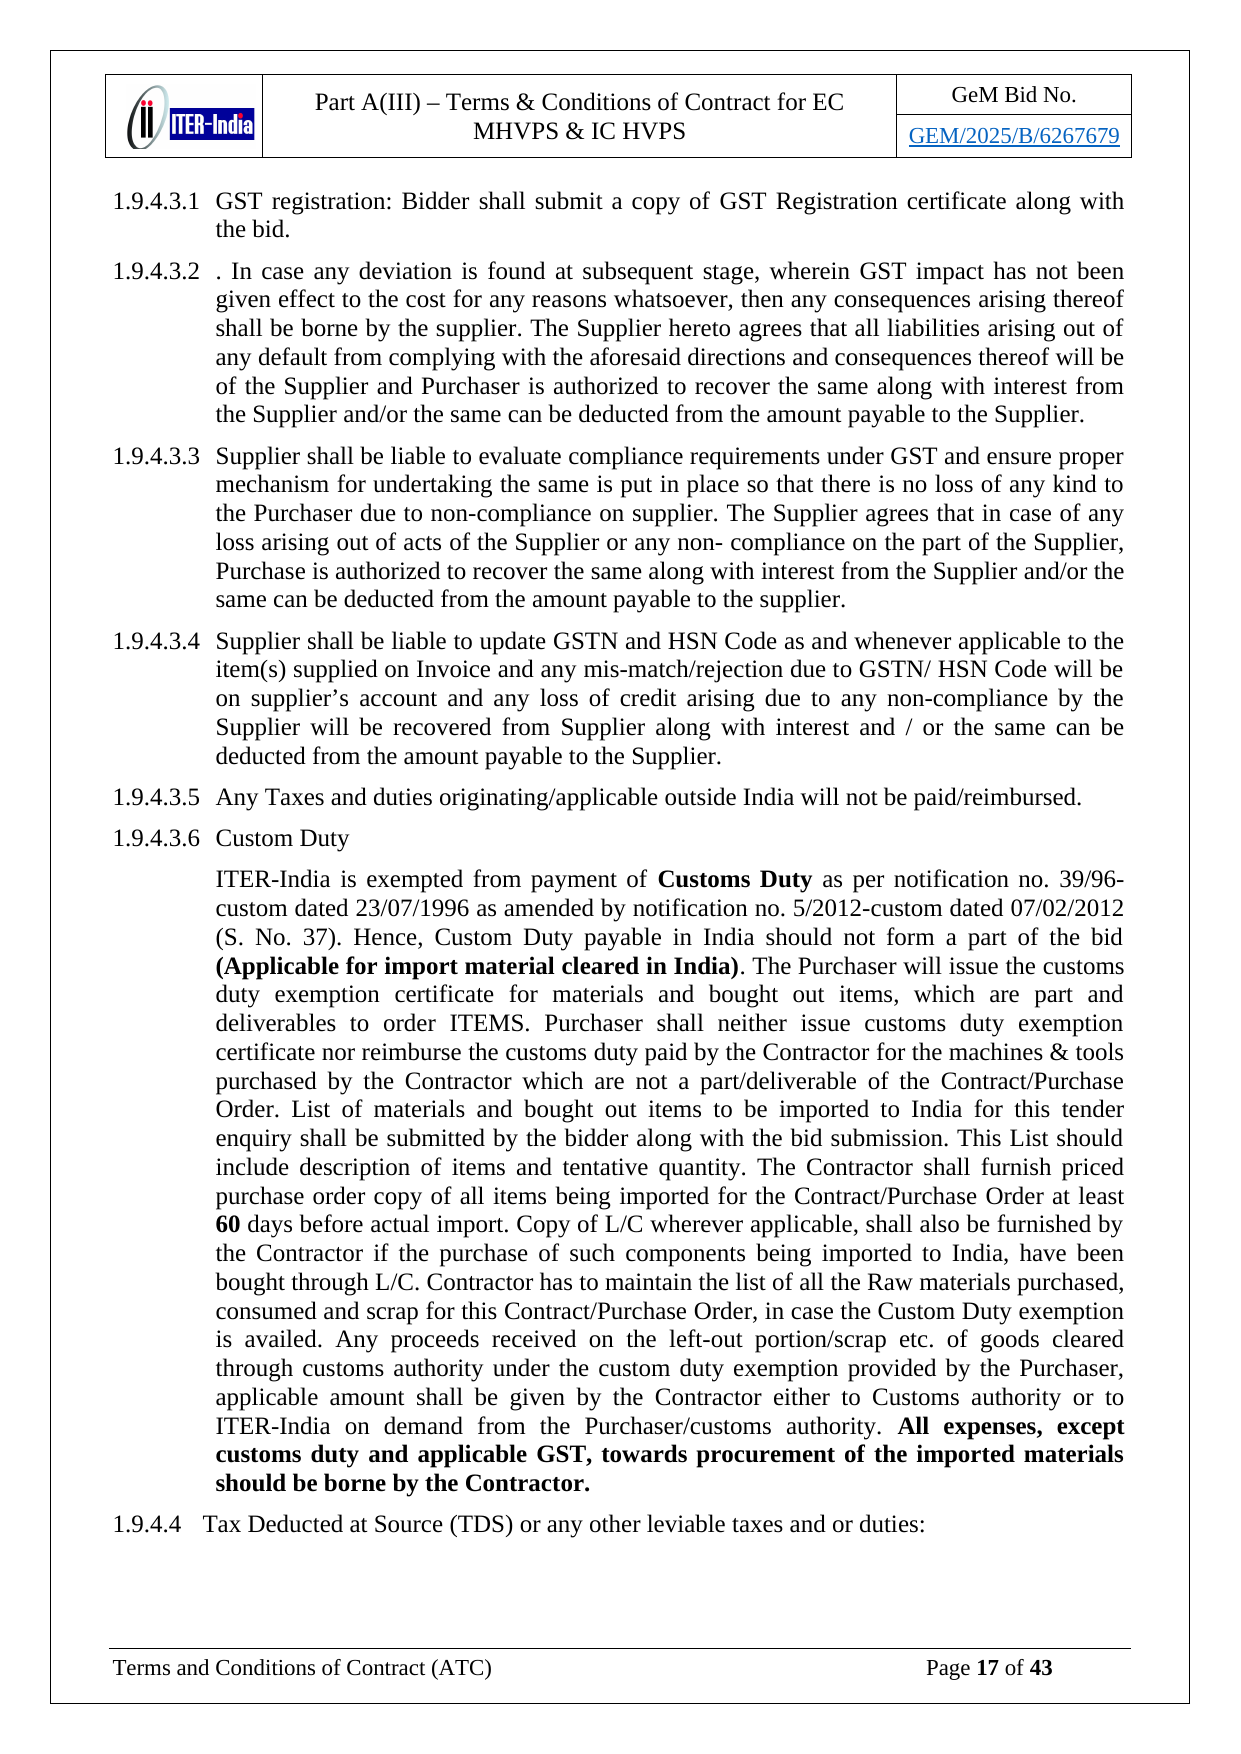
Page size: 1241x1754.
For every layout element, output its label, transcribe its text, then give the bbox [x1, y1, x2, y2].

subtitle Supplier shall be liable to update GSTN and HSN Code as and whenever applicable to the item(s) supplied on Invoice and any mis-match/rejection due to GSTN/ HSN Code will be on supplier’s account and any loss of credit arising due to any non-compliance by the Supplier will be recovered from Supplier along with interest and / or the same can be deducted from the amount payable to the Supplier. [112, 626, 1125, 769]
subtitle GST registration: Bidder shall submit a copy of GST Registration certificate along with the bid. [112, 186, 1125, 243]
subtitle Any Taxes and duties originating/applicable outside India will not be paid/reimbursed. [112, 782, 1125, 811]
picture [125, 84, 256, 149]
subtitle Tax Deducted at Source (TDS) or any other leviable taxes and or duties: [112, 1509, 1125, 1538]
subtitle Custom Duty [112, 823, 1125, 852]
text ITER-India is exempted from payment of Customs Duty as per notification no. 39/96-custom dated 23/07/1996 as amended by notification no. 5/2012-custom dated 07/02/2012 (S. No. 37). Hence, Custom Duty payable in India should not form a part of the bid (Applicable for import material cleared in India). The Purchaser will issue the customs duty exemption certificate for materials and bought out items, which are part and deliverables to order ITEMS. Purchaser shall neither issue customs duty exemption certificate nor reimburse the customs duty paid by the Contractor for the machines & tools purchased by the Contractor which are not a part/deliverable of the Contract/Purchase Order. List of materials and bought out items to be imported to India for this tender enquiry shall be submitted by the bidder along with the bid submission. This List should include description of items and tentative quantity. The Contractor shall furnish priced purchase order copy of all items being imported for the Contract/Purchase Order at least 60 days before actual import. Copy of L/C wherever applicable, shall also be furnished by the Contractor if the purchase of such components being imported to India, have been bought through L/C. Contractor has to maintain the list of all the Raw materials purchased, consumed and scrap for this Contract/Purchase Order, in case the Custom Duty exemption is availed. Any proceeds received on the left-out portion/scrap etc. of goods cleared through customs authority under the custom duty exemption provided by the Purchaser, applicable amount shall be given by the Contractor either to Customs authority or to ITER-India on demand from the Purchaser/customs authority. All expenses, except customs duty and applicable GST, towards procurement of the imported materials should be borne by the Contractor. [215, 864, 1125, 1497]
subtitle . In case any deviation is found at subsequent stage, wherein GST impact has not been given effect to the cost for any reasons whatsoever, then any consequences arising thereof shall be borne by the supplier. The Supplier hereto agrees that all liabilities arising out of any default from complying with the aforesaid directions and consequences thereof will be of the Supplier and Purchaser is authorized to recover the same along with interest from the Supplier and/or the same can be deducted from the amount payable to the Supplier. [112, 256, 1125, 428]
subtitle Supplier shall be liable to evaluate compliance requirements under GST and ensure proper mechanism for undertaking the same is put in place so that there is no loss of any kind to the Purchaser due to non-compliance on supplier. The Supplier agrees that in case of any loss arising out of acts of the Supplier or any non- compliance on the part of the Supplier, Purchase is authorized to recover the same along with interest from the Supplier and/or the same can be deducted from the amount payable to the supplier. [112, 441, 1125, 613]
